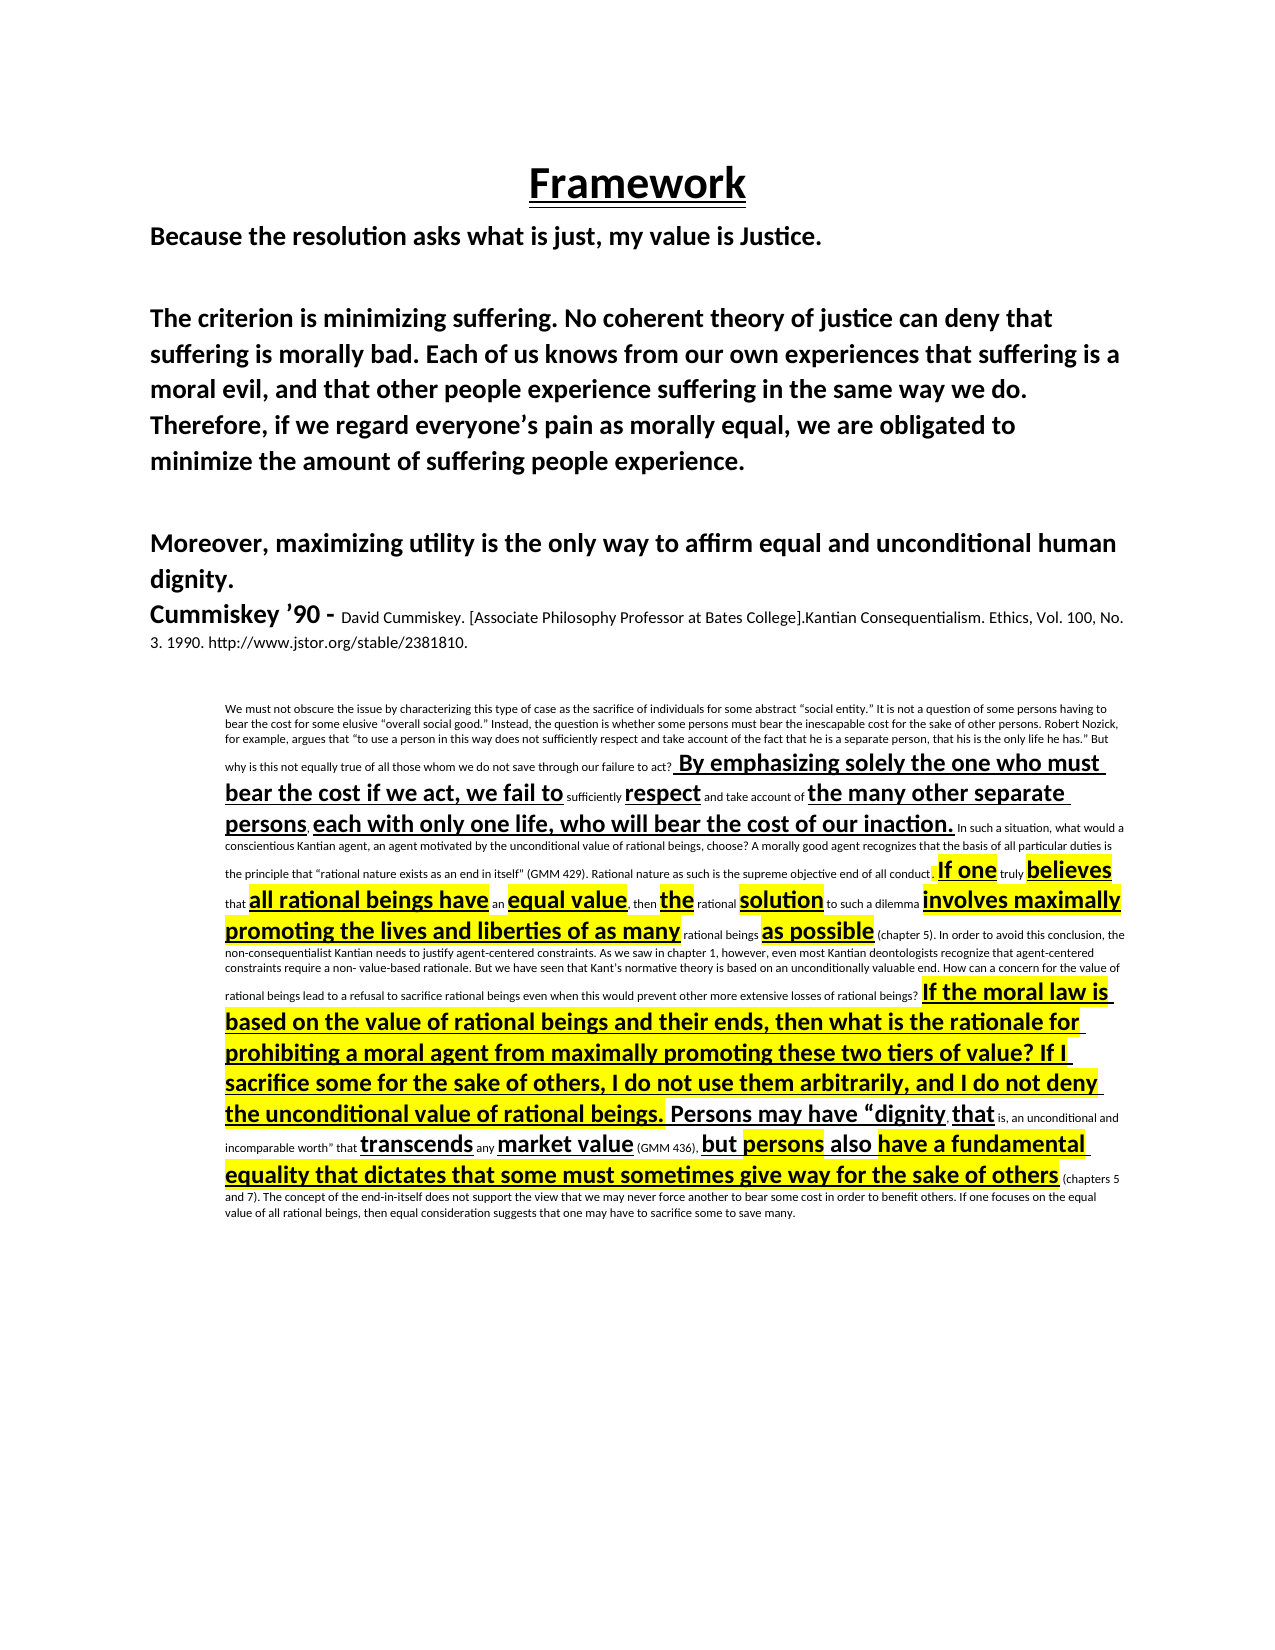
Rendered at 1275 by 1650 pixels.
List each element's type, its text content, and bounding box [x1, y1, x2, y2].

subtitle Framework [150, 154, 1125, 210]
text Moreover, maximizing utility is the only way to affirm equal and unconditional human dignity. [150, 526, 1125, 595]
text Cummiskey ’90 - David Cummiskey. [Associate Philosophy Professor at Bates College].Kantian Consequentialism. Ethics, Vol. 100, No. 3. 1990. http://www.jstor.org/stable/2381810. [150, 597, 1125, 652]
text Because the resolution asks what is just, my value is Justice. [150, 219, 1125, 252]
text The criterion is minimizing suffering. No coherent theory of justice can deny that suffering is morally bad. Each of us knows from our own experiences that suffering is a moral evil, and that other people experience suffering in the same way we do. Therefore, if we regard everyone’s pain as morally equal, we are obligated to minimize the amount of suffering people experience. [150, 301, 1125, 477]
text We must not obscure the issue by characterizing this type of case as the sacrifice of individuals for some abstract “social entity.” It is not a question of some persons having to bear the cost for some elusive “overall social good.” Instead, the question is whether some persons must bear the inescapable cost for the sake of other persons. Robert Nozick, for example, argues that “to use a person in this way does not sufficiently respect and take account of the fact that he is a separate person, that his is the only life he has.” But why is this not equally true of all those whom we do not save through our failure to act? By emphasizing solely the one who must bear the cost if we act, we fail to sufficiently respect and take account of the many other separate persons, each with only one life, who will bear the cost of our inaction. In such a situation, what would a conscientious Kantian agent, an agent motivated by the unconditional value of rational beings, choose? A morally good agent recognizes that the basis of all particular duties is the principle that “rational nature exists as an end in itself” (GMM 429). Rational nature as such is the supreme objective end of all conduct. If one truly believes that all rational beings have an equal value, then the rational solution to such a dilemma involves maximally promoting the lives and liberties of as many rational beings as possible (chapter 5). In order to avoid this conclusion, the non-consequentialist Kantian needs to justify agent-centered constraints. As we saw in chapter 1, however, even most Kantian deontologists recognize that agent-centered constraints require a non- value-based rationale. But we have seen that Kant’s normative theory is based on an unconditionally valuable end. How can a concern for the value of rational beings lead to a refusal to sacrifice rational beings even when this would prevent other more extensive losses of rational beings? If the moral law is based on the value of rational beings and their ends, then what is the rationale for prohibiting a moral agent from maximally promoting these two tiers of value? If I sacrifice some for the sake of others, I do not use them arbitrarily, and I do not deny the unconditional value of rational beings. Persons may have “dignity, that is, an unconditional and incomparable worth” that transcends any market value (GMM 436), but persons also have a fundamental equality that dictates that some must sometimes give way for the sake of others (chapters 5 and 7). The concept of the end-in-itself does not support the view that we may never force another to bear some cost in order to benefit others. If one focuses on the equal value of all rational beings, then equal consideration suggests that one may have to sacrifice some to save many. [225, 701, 1125, 1220]
